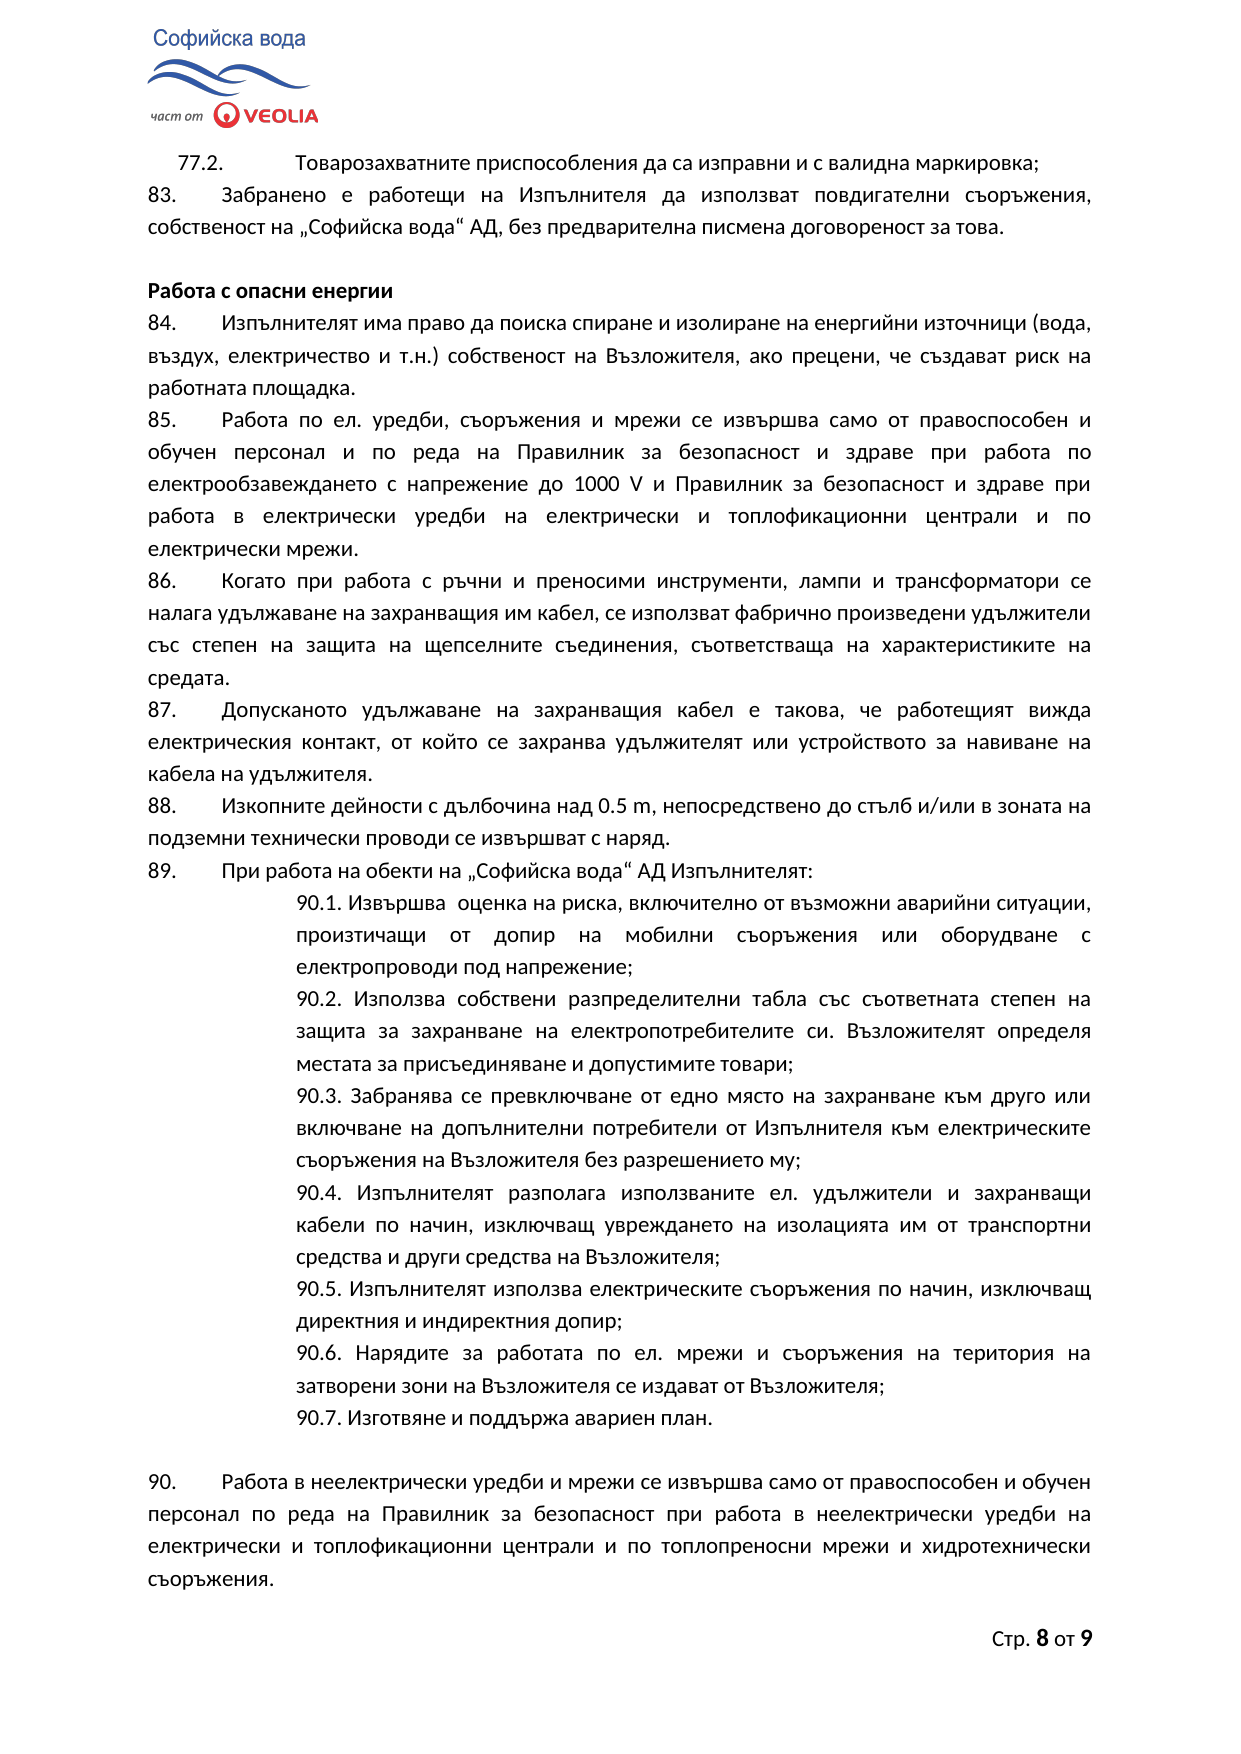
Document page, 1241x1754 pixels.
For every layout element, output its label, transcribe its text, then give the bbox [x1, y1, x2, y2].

list 90.3. Забранява се превключване от едно място на захранване към друго или включване на допълнителни потребители от Изпълнителя към електрическите съоръжения на Възложителя без разрешението му; [296, 1081, 1093, 1173]
list Товарозахватните приспособления да са изправни и с валидна маркировка; [177, 148, 1093, 176]
list Когато при работа с ръчни и преносими инструменти, лампи и трансформатори се налага удължаване на захранващия им кабел, се използват фабрично произведени удължители със степен на защита на щепселните съединения, съответстваща на характеристиките на средата. [148, 566, 1093, 691]
list Изпълнителят има право да поиска спиране и изолиране на енергийни източници (вода, въздух, електричество и т.н.) собственост на Възложителя, ако прецени, че създават риск на работната площадка. [148, 308, 1093, 401]
list Изкопните дейности с дълбочина над 0.5 m, непосредствено до стълб и/или в зоната на подземни технически проводи се извършват с наряд. [148, 791, 1093, 852]
list 90.4. Изпълнителят разполага използваните ел. удължители и захранващи кабели по начин, изключващ увреждането на изолацията им от транспортни средства и други средства на Възложителя; [296, 1178, 1093, 1270]
list Работа в неелектрически уредби и мрежи се извършва само от правоспособен и обучен персонал по реда на Правилник за безопасност при работа в неелектрически уредби на електрически и топлофикационни централи и по топлопреносни мрежи и хидротехнически съоръжения. [148, 1467, 1093, 1592]
list Работа по ел. уредби, съоръжения и мрежи се извършва само от правоспособен и обучен персонал и по реда на Правилник за безопасност и здраве при работа по електрообзавеждането с напрежение до 1000 V и Правилник за безопасност и здраве при работа в електрически уредби на електрически и топлофикационни централи и по електрически мрежи. [148, 405, 1093, 562]
list 90.5. Изпълнителят използва електрическите съоръжения по начин, изключващ директния и индиректния допир; [296, 1274, 1093, 1334]
list 90.1. Извършва оценка на риска, включително от възможни аварийни ситуации, произтичащи от допир на мобилни съоръжения или оборудване с електропроводи под напрежение; [296, 888, 1093, 980]
list При работа на обекти на „Софийска вода“ АД Изпълнителят: [148, 856, 1093, 884]
list Допусканото удължаване на захранващия кабел е такова, че работещият вижда електрическия контакт, от който се захранва удължителят или устройството за навиване на кабела на удължителя. [148, 695, 1093, 787]
picture [147, 29, 318, 128]
text Работа с опасни енергии [148, 276, 1093, 304]
list 90.7. Изготвяне и поддържа авариен план. [296, 1403, 1093, 1431]
list 90.6. Нарядите за работата по ел. мрежи и съоръжения на територия на затворени зони на Възложителя се издават от Възложителя; [296, 1338, 1093, 1399]
list 90.2. Използва собствени разпределителни табла със съответната степен на защита за захранване на електропотребителите си. Възложителят определя местата за присъединяване и допустимите товари; [296, 984, 1093, 1077]
list Забранено е работещи на Изпълнителя да използват повдигателни съоръжения, собственост на „Софийска вода“ АД, без предварителна писмена договореност за това. [148, 180, 1093, 240]
